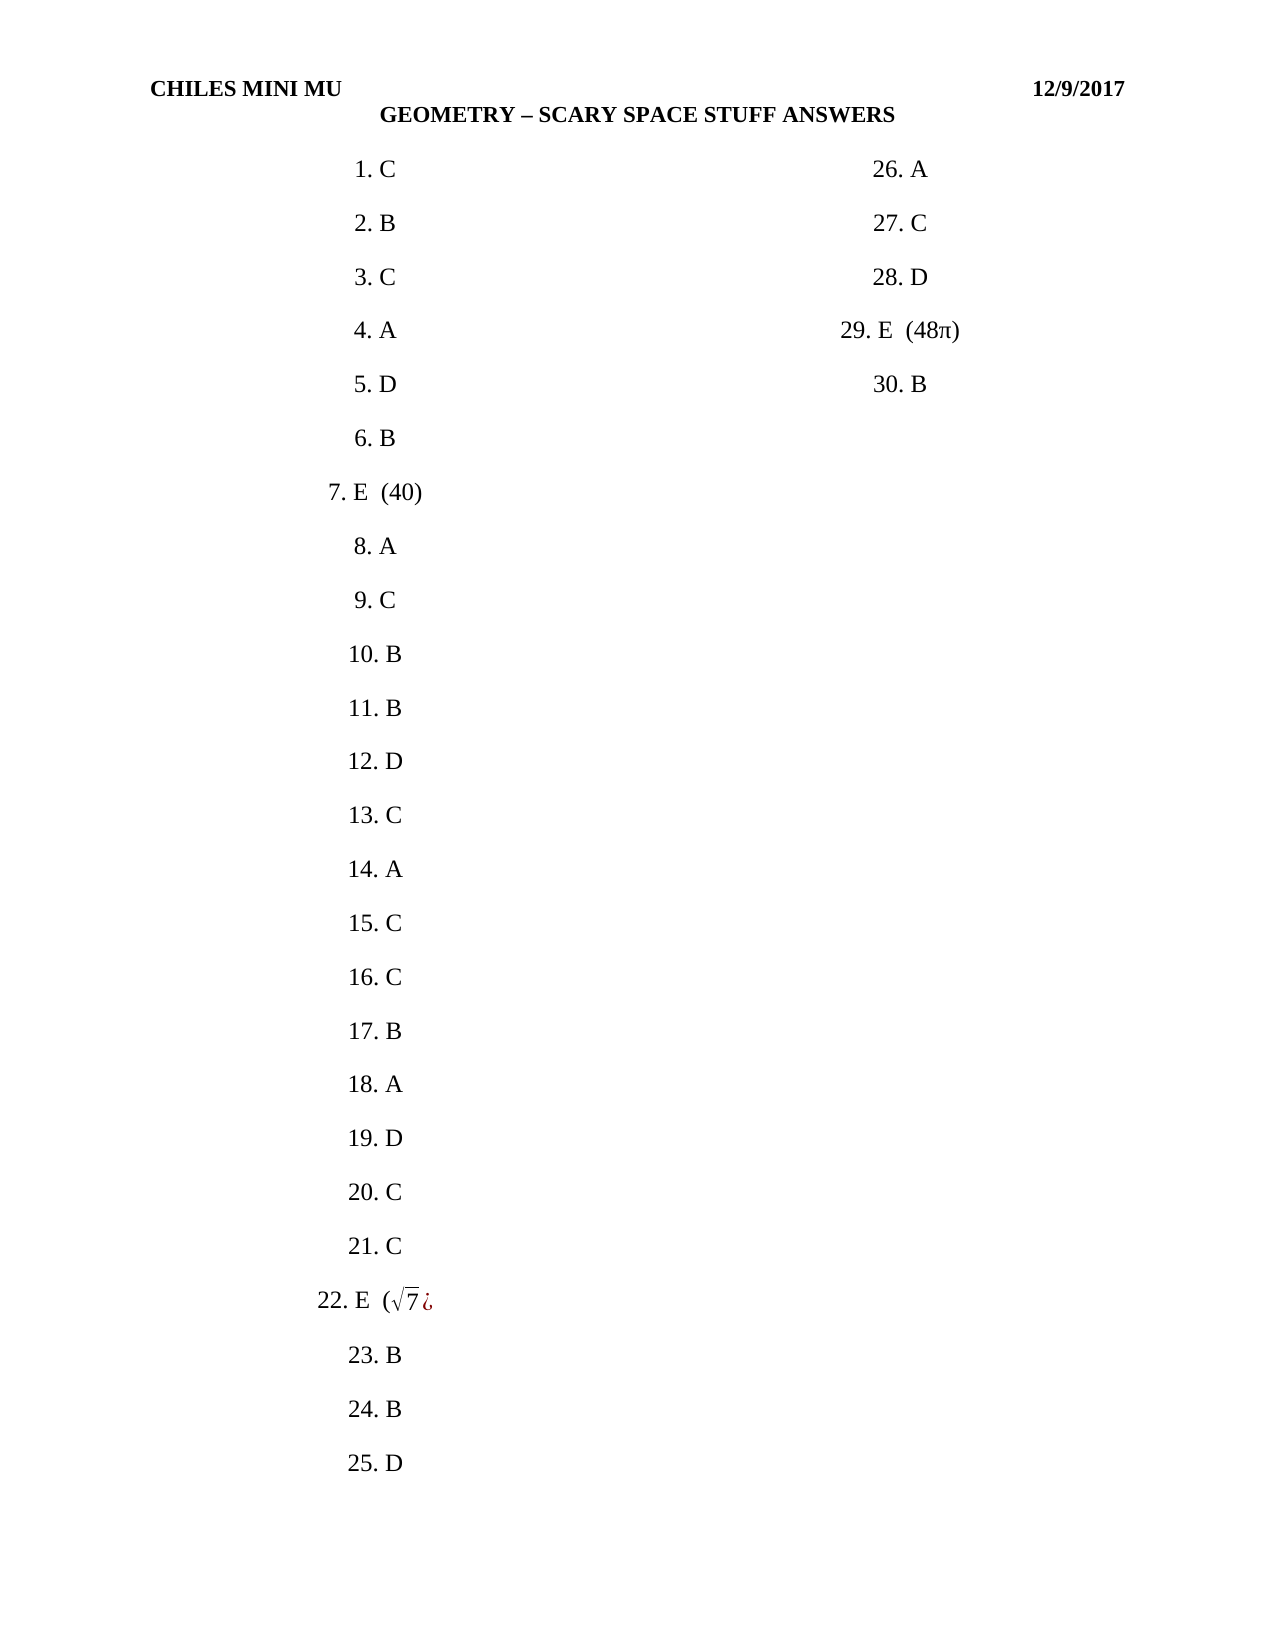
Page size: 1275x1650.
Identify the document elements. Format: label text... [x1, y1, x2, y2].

text 23. B [150, 1340, 600, 1369]
text 8. A [150, 531, 600, 560]
text 4. A [150, 316, 600, 344]
text 10. B [150, 639, 600, 667]
text 3. C [150, 262, 600, 291]
text 30. B [675, 369, 1125, 398]
text 14. A [150, 854, 600, 883]
text 18. A [150, 1069, 600, 1098]
text 17. B [150, 1016, 600, 1044]
text 26. A [675, 154, 1125, 183]
text 9. C [150, 585, 600, 614]
text 13. C [150, 800, 600, 829]
text 28. D [675, 262, 1125, 291]
text 6. B [150, 423, 600, 452]
text 16. C [150, 962, 600, 991]
text 24. B [150, 1394, 600, 1422]
text 15. C [150, 908, 600, 937]
text 5. D [150, 369, 600, 398]
text 25. D [150, 1448, 600, 1476]
text 22. E ( [150, 1285, 600, 1315]
text 19. D [150, 1123, 600, 1152]
text 11. B [150, 693, 600, 721]
text 21. C [150, 1231, 600, 1260]
text 20. C [150, 1177, 600, 1206]
text 2. B [150, 208, 600, 237]
text 29. E (48π) [675, 316, 1125, 344]
text 27. C [675, 208, 1125, 237]
text 7. E (40) [150, 477, 600, 506]
text 12. D [150, 746, 600, 775]
text 1. C [150, 154, 600, 183]
